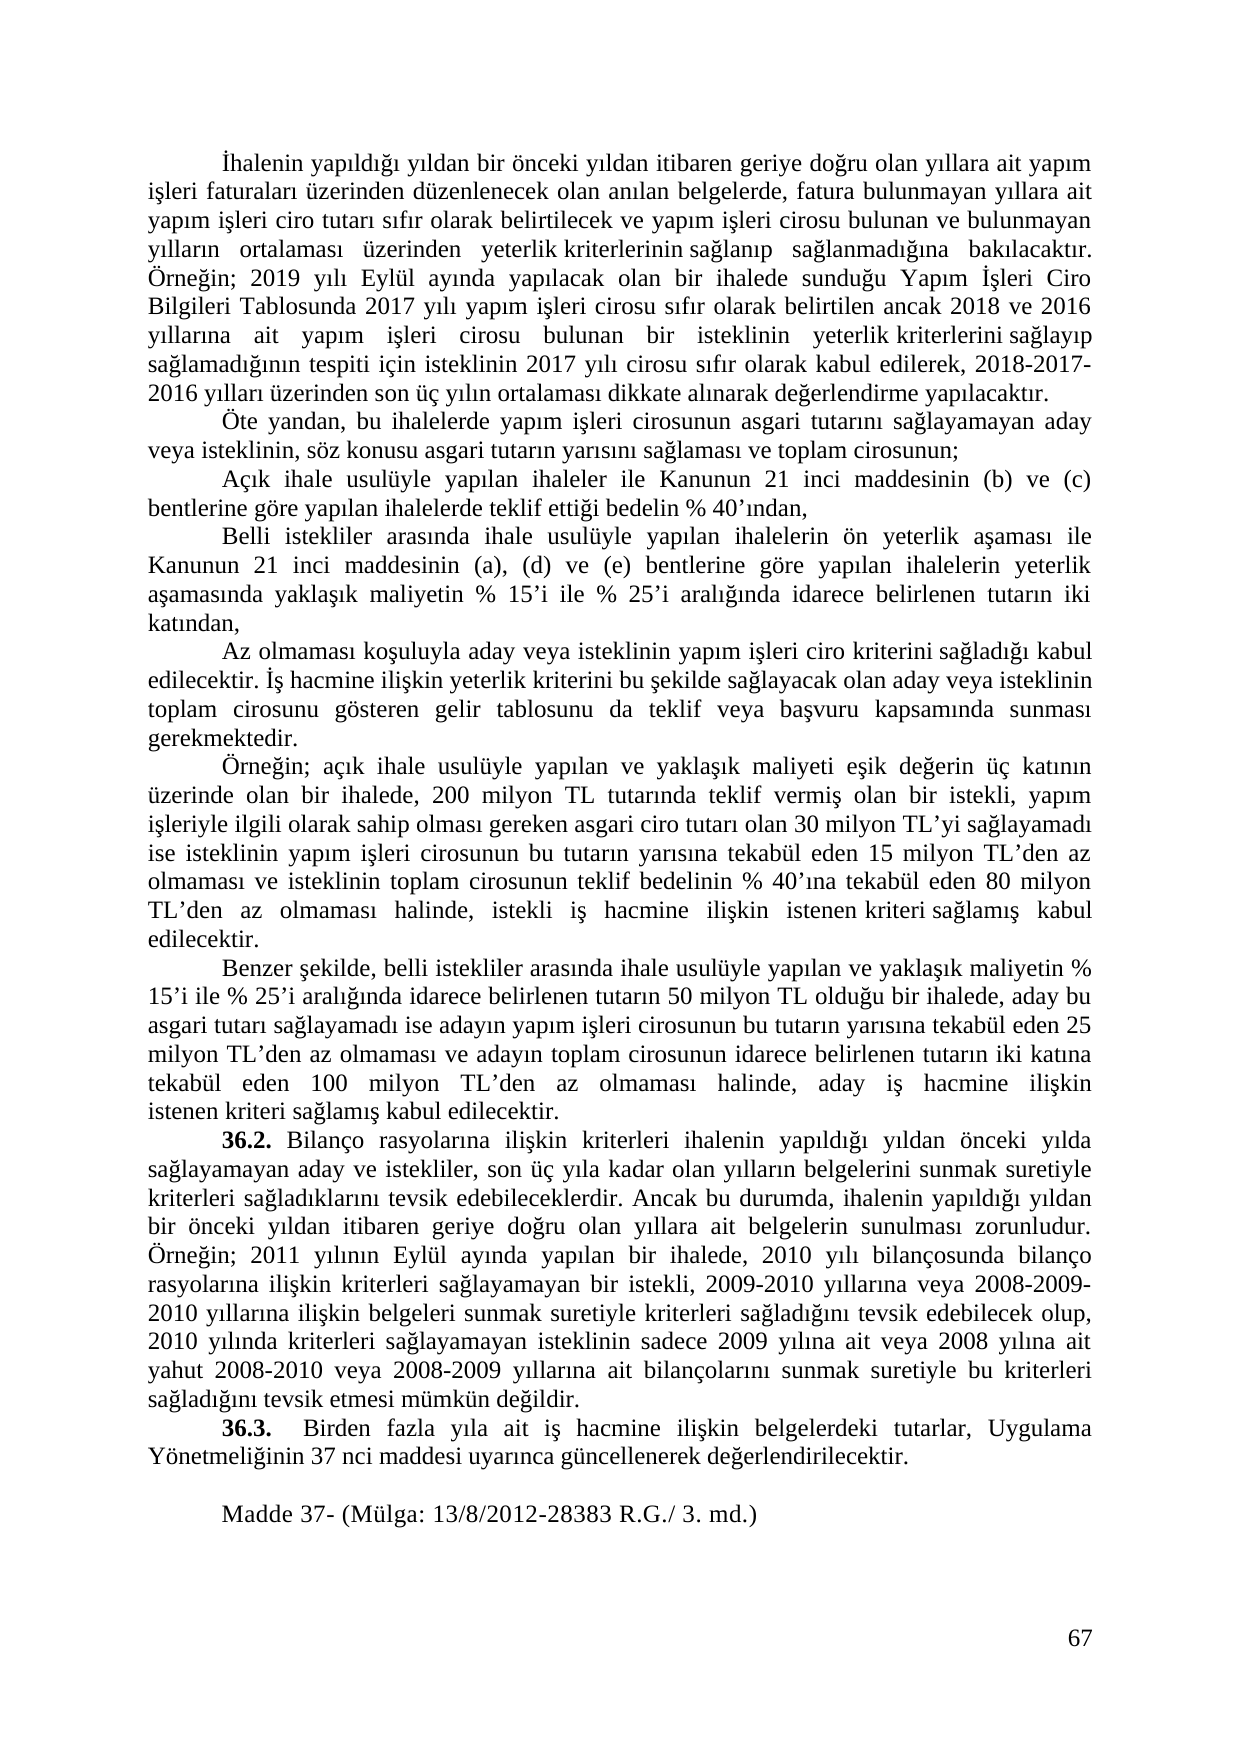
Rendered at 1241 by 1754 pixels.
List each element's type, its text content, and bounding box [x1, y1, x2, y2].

text İhalenin yapıldığı yıldan bir önceki yıldan itibaren geriye doğru olan yıllara ait yapım işleri faturaları üzerinden düzenlenecek olan anılan belgelerde, fatura bulunmayan yıllara ait yapım işleri ciro tutarı sıfır olarak belirtilecek ve yapım işleri cirosu bulunan ve bulunmayan yılların ortalaması üzerinden yeterlik kriterlerinin sağlanıp sağlanmadığına bakılacaktır. Örneğin; 2019 yılı Eylül ayında yapılacak olan bir ihalede sunduğu Yapım İşleri Ciro Bilgileri Tablosunda 2017 yılı yapım işleri cirosu sıfır olarak belirtilen ancak 2018 ve 2016 yıllarına ait yapım işleri cirosu bulunan bir isteklinin yeterlik kriterlerini sağlayıp sağlamadığının tespiti için isteklinin 2017 yılı cirosu sıfır olarak kabul edilerek, 2018-2017-2016 yılları üzerinden son üç yılın ortalaması dikkate alınarak değerlendirme yapılacaktır. [148, 148, 1092, 406]
text Örneğin; açık ihale usulüyle yapılan ve yaklaşık maliyeti eşik değerin üç katının üzerinde olan bir ihalede, 200 milyon TL tutarında teklif vermiş olan bir istekli, yapım işleriyle ilgili olarak sahip olması gereken asgari ciro tutarı olan 30 milyon TL’yi sağlayamadı ise isteklinin yapım işleri cirosunun bu tutarın yarısına tekabül eden 15 milyon TL’den az olmaması ve isteklinin toplam cirosunun teklif bedelinin % 40’ına tekabül eden 80 milyon TL’den az olmaması halinde, istekli iş hacmine ilişkin istenen kriteri sağlamış kabul edilecektir. [148, 751, 1092, 953]
text 36.2. Bilanço rasyolarına ilişkin kriterleri ihalenin yapıldığı yıldan önceki yılda sağlayamayan aday ve istekliler, son üç yıla kadar olan yılların belgelerini sunmak suretiyle kriterleri sağladıklarını tevsik edebileceklerdir. Ancak bu durumda, ihalenin yapıldığı yıldan bir önceki yıldan itibaren geriye doğru olan yıllara ait belgelerin sunulması zorunludur. Örneğin; 2011 yılının Eylül ayında yapılan bir ihalede, 2010 yılı bilançosunda bilanço rasyolarına ilişkin kriterleri sağlayamayan bir istekli, 2009-2010 yıllarına veya 2008-2009-2010 yıllarına ilişkin belgeleri sunmak suretiyle kriterleri sağladığını tevsik edebilecek olup, 2010 yılında kriterleri sağlayamayan isteklinin sadece 2009 yılına ait veya 2008 yılına ait yahut 2008-2010 veya 2008-2009 yıllarına ait bilançolarını sunmak suretiyle bu kriterleri sağladığını tevsik etmesi mümkün değildir. [148, 1125, 1092, 1413]
text 36.3. Birden fazla yıla ait iş hacmine ilişkin belgelerdeki tutarlar, Uygulama Yönetmeliğinin 37 nci maddesi uyarınca güncellenerek değerlendirilecektir. [148, 1413, 1092, 1470]
text Az olmaması koşuluyla aday veya isteklinin yapım işleri ciro kriterini sağladığı kabul edilecektir. İş hacmine ilişkin yeterlik kriterini bu şekilde sağlayacak olan aday veya isteklinin toplam cirosunu gösteren gelir tablosunu da teklif veya başvuru kapsamında sunması gerekmektedir. [148, 636, 1092, 751]
text Açık ihale usulüyle yapılan ihaleler ile Kanunun 21 inci maddesinin (b) ve (c) bentlerine göre yapılan ihalelerde teklif ettiği bedelin % 40’ından, [148, 464, 1092, 521]
text Belli istekliler arasında ihale usulüyle yapılan ihalelerin ön yeterlik aşaması ile Kanunun 21 inci maddesinin (a), (d) ve (e) bentlerine göre yapılan ihalelerin yeterlik aşamasında yaklaşık maliyetin % 15’i ile % 25’i aralığında idarece belirlenen tutarın iki katından, [148, 521, 1092, 636]
text Öte yandan, bu ihalelerde yapım işleri cirosunun asgari tutarını sağlayamayan aday veya isteklinin, söz konusu asgari tutarın yarısını sağlaması ve toplam cirosunun; [148, 406, 1092, 464]
subtitle Madde 37- (Mülga: 13/8/2012-28383 R.G./ 3. md.) [148, 1499, 1092, 1528]
text Benzer şekilde, belli istekliler arasında ihale usulüyle yapılan ve yaklaşık maliyetin % 15’i ile % 25’i aralığında idarece belirlenen tutarın 50 milyon TL olduğu bir ihalede, aday bu asgari tutarı sağlayamadı ise adayın yapım işleri cirosunun bu tutarın yarısına tekabül eden 25 milyon TL’den az olmaması ve adayın toplam cirosunun idarece belirlenen tutarın iki katına tekabül eden 100 milyon TL’den az olmaması halinde, aday iş hacmine ilişkin istenen kriteri sağlamış kabul edilecektir. [148, 953, 1092, 1125]
